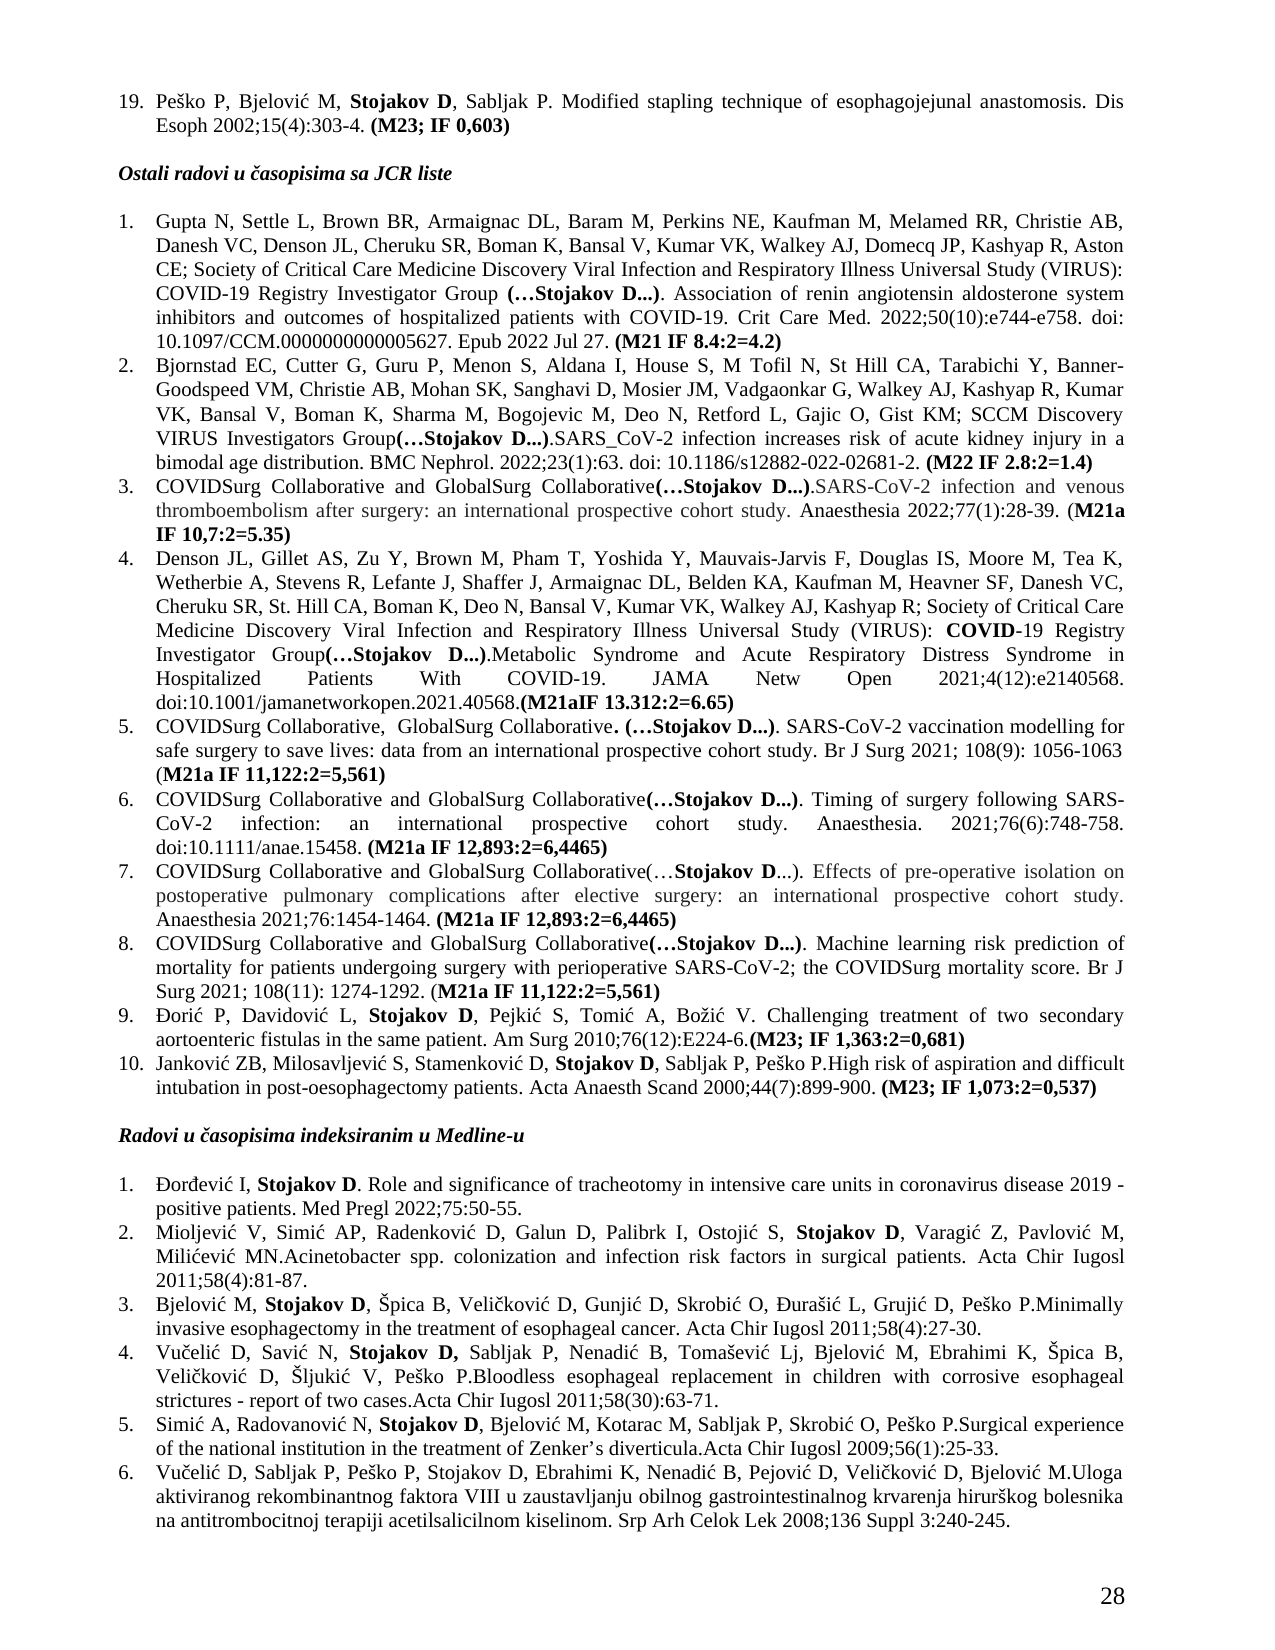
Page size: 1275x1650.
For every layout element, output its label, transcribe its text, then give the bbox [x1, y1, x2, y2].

list COVIDSurg Collaborative and GlobalSurg Collaborative(…Stojakov D...). Effects of pre-operative isolation on postoperative pulmonary complications after elective surgery: an international prospective cohort study. Anaesthesia 2021;76:1454-1464. (M21a IF 12,893:2=6,4465) [118, 859, 1125, 931]
list Vučelić D, Savić N, Stojakov D, Sabljak P, Nenadić B, Tomašević Lj, Bjelović M, Ebrahimi K, Špica B, Veličković D, Šljukić V, Peško P.Bloodless esophageal replacement in children with corrosive esophageal strictures - report of two cases.Acta Chir Iugosl 2011;58(30):63-71. [118, 1340, 1125, 1412]
list Gupta N, Settle L, Brown BR, Armaignac DL, Baram M, Perkins NE, Kaufman M, Melamed RR, Christie AB, Danesh VC, Denson JL, Cheruku SR, Boman K, Bansal V, Kumar VK, Walkey AJ, Domecq JP, Kashyap R, Aston CE; Society of Critical Care Medicine Discovery Viral Infection and Respiratory Illness Universal Study (VIRUS): COVID-19 Registry Investigator Group (…Stojakov D...). Association of renin angiotensin aldosterone system inhibitors and outcomes of hospitalized patients with COVID-19. Crit Care Med. 2022;50(10):e744-e758. doi: 10.1097/CCM.0000000000005627. Epub 2022 Jul 27. (M21 IF 8.4:2=4.2) [118, 209, 1125, 353]
list Denson JL, Gillet AS, Zu Y, Brown M, Pham T, Yoshida Y, Mauvais-Jarvis F, Douglas IS, Moore M, Tea K, Wetherbie A, Stevens R, Lefante J, Shaffer J, Armaignac DL, Belden KA, Kaufman M, Heavner SF, Danesh VC, Cheruku SR, St. Hill CA, Boman K, Deo N, Bansal V, Kumar VK, Walkey AJ, Kashyap R; Society of Critical Care Medicine Discovery Viral Infection and Respiratory Illness Universal Study (VIRUS): COVID-19 Registry Investigator Group(…Stojakov D...).Metabolic Syndrome and Acute Respiratory Distress Syndrome in Hospitalized Patients With COVID-19. JAMA Netw Open 2021;4(12):e2140568. doi:10.1001/jamanetworkopen.2021.40568.(M21aIF 13.312:2=6.65) [118, 546, 1125, 714]
list Mioljević V, Simić AP, Radenković D, Galun D, Palibrk I, Ostojić S, Stojakov D, Varagić Z, Pavlović M, Milićević MN.Acinetobacter spp. colonization and infection risk factors in surgical patients. Acta Chir Iugosl 2011;58(4):81-87. [118, 1219, 1125, 1292]
list COVIDSurg Collaborative and GlobalSurg Collaborative(…Stojakov D...). Timing of surgery following SARS-CoV-2 infection: an international prospective cohort study. Anaesthesia. 2021;76(6):748-758. doi:10.1111/anae.15458. (M21a IF 12,893:2=6,4465) [118, 786, 1125, 859]
list COVIDSurg Collaborative and GlobalSurg Collaborative(…Stojakov D...).SARS-CoV-2 infection and venous thromboembolism after surgery: an international prospective cohort study. Anaesthesia 2022;77(1):28-39. (M21a IF 10,7:2=5.35) [118, 474, 1125, 546]
list Bjelović M, Stojakov D, Špica B, Veličković D, Gunjić D, Skrobić O, Đurašić L, Grujić D, Peško P.Minimally invasive esophagectomy in the treatment of esophageal cancer. Acta Chir Iugosl 2011;58(4):27-30. [118, 1292, 1125, 1340]
list Đorić P, Davidović L, Stojakov D, Pejkić S, Tomić A, Božić V. Challenging treatment of two secondary aortoenteric fistulas in the same patient. Am Surg 2010;76(12):E224-6.(M23; IF 1,363:2=0,681) [118, 1003, 1125, 1051]
list Bjornstad EC, Cutter G, Guru P, Menon S, Aldana I, House S, M Tofil N, St Hill CA, Tarabichi Y, Banner-Goodspeed VM, Christie AB, Mohan SK, Sanghavi D, Mosier JM, Vadgaonkar G, Walkey AJ, Kashyap R, Kumar VK, Bansal V, Boman K, Sharma M, Bogojevic M, Deo N, Retford L, Gajic O, Gist KM; SCCM Discovery VIRUS Investigators Group(…Stojakov D...).SARS_CoV-2 infection increases risk of acute kidney injury in a bimodal age distribution. BMC Nephrol. 2022;23(1):63. doi: 10.1186/s12882-022-02681-2. (M22 IF 2.8:2=1.4) [118, 353, 1125, 474]
list COVIDSurg Collaborative, GlobalSurg Collaborative. (…Stojakov D...). SARS-CoV-2 vaccination modelling for safe surgery to save lives: data from an international prospective cohort study. Br J Surg 2021; 108(9): 1056-1063 (M21a IF 11,122:2=5,561) [118, 714, 1125, 786]
list COVIDSurg Collaborative and GlobalSurg Collaborative(…Stojakov D...). Machine learning risk prediction of mortality for patients undergoing surgery with perioperative SARS-CoV-2; the COVIDSurg mortality score. Br J Surg 2021; 108(11): 1274-1292. (M21a IF 11,122:2=5,561) [118, 931, 1125, 1003]
list Simić A, Radovanović N, Stojakov D, Bjelović M, Kotarac M, Sabljak P, Skrobić O, Peško P.Surgical experience of the national institution in the treatment of Zenker’s diverticula.Acta Chir Iugosl 2009;56(1):25-33. [118, 1412, 1125, 1460]
list Vučelić D, Sabljak P, Peško P, Stojakov D, Ebrahimi K, Nenadić B, Pejović D, Veličković D, Bjelović M.Uloga aktiviranog rekombinantnog faktora VIII u zaustavljanju obilnog gastrointestinalnog krvarenja hirurškog bolesnika na antitrombocitnoj terapiji acetilsalicilnom kiselinom. Srp Arh Celok Lek 2008;136 Suppl 3:240-245. [118, 1460, 1125, 1532]
text Radovi u časopisima indeksiranim u Medline-u [118, 1123, 1125, 1147]
list Đorđević I, Stojakov D. Role and significance of tracheotomy in intensive care units in coronavirus disease 2019 - positive patients. Med Pregl 2022;75:50-55. [118, 1171, 1125, 1219]
list Janković ZB, Milosavljević S, Stamenković D, Stojakov D, Sabljak P, Peško P.High risk of aspiration and difficult intubation in post-oesophagectomy patients. Acta Anaesth Scand 2000;44(7):899-900. (M23; IF 1,073:2=0,537) [118, 1051, 1125, 1099]
list Peško P, Bjelović M, Stojakov D, Sabljak P. Modified stapling technique of esophagojejunal anastomosis. Dis Esoph 2002;15(4):303-4. (M23; IF 0,603) [118, 89, 1125, 137]
text Ostali radovi u časopisima sa JCR liste [118, 161, 1125, 185]
